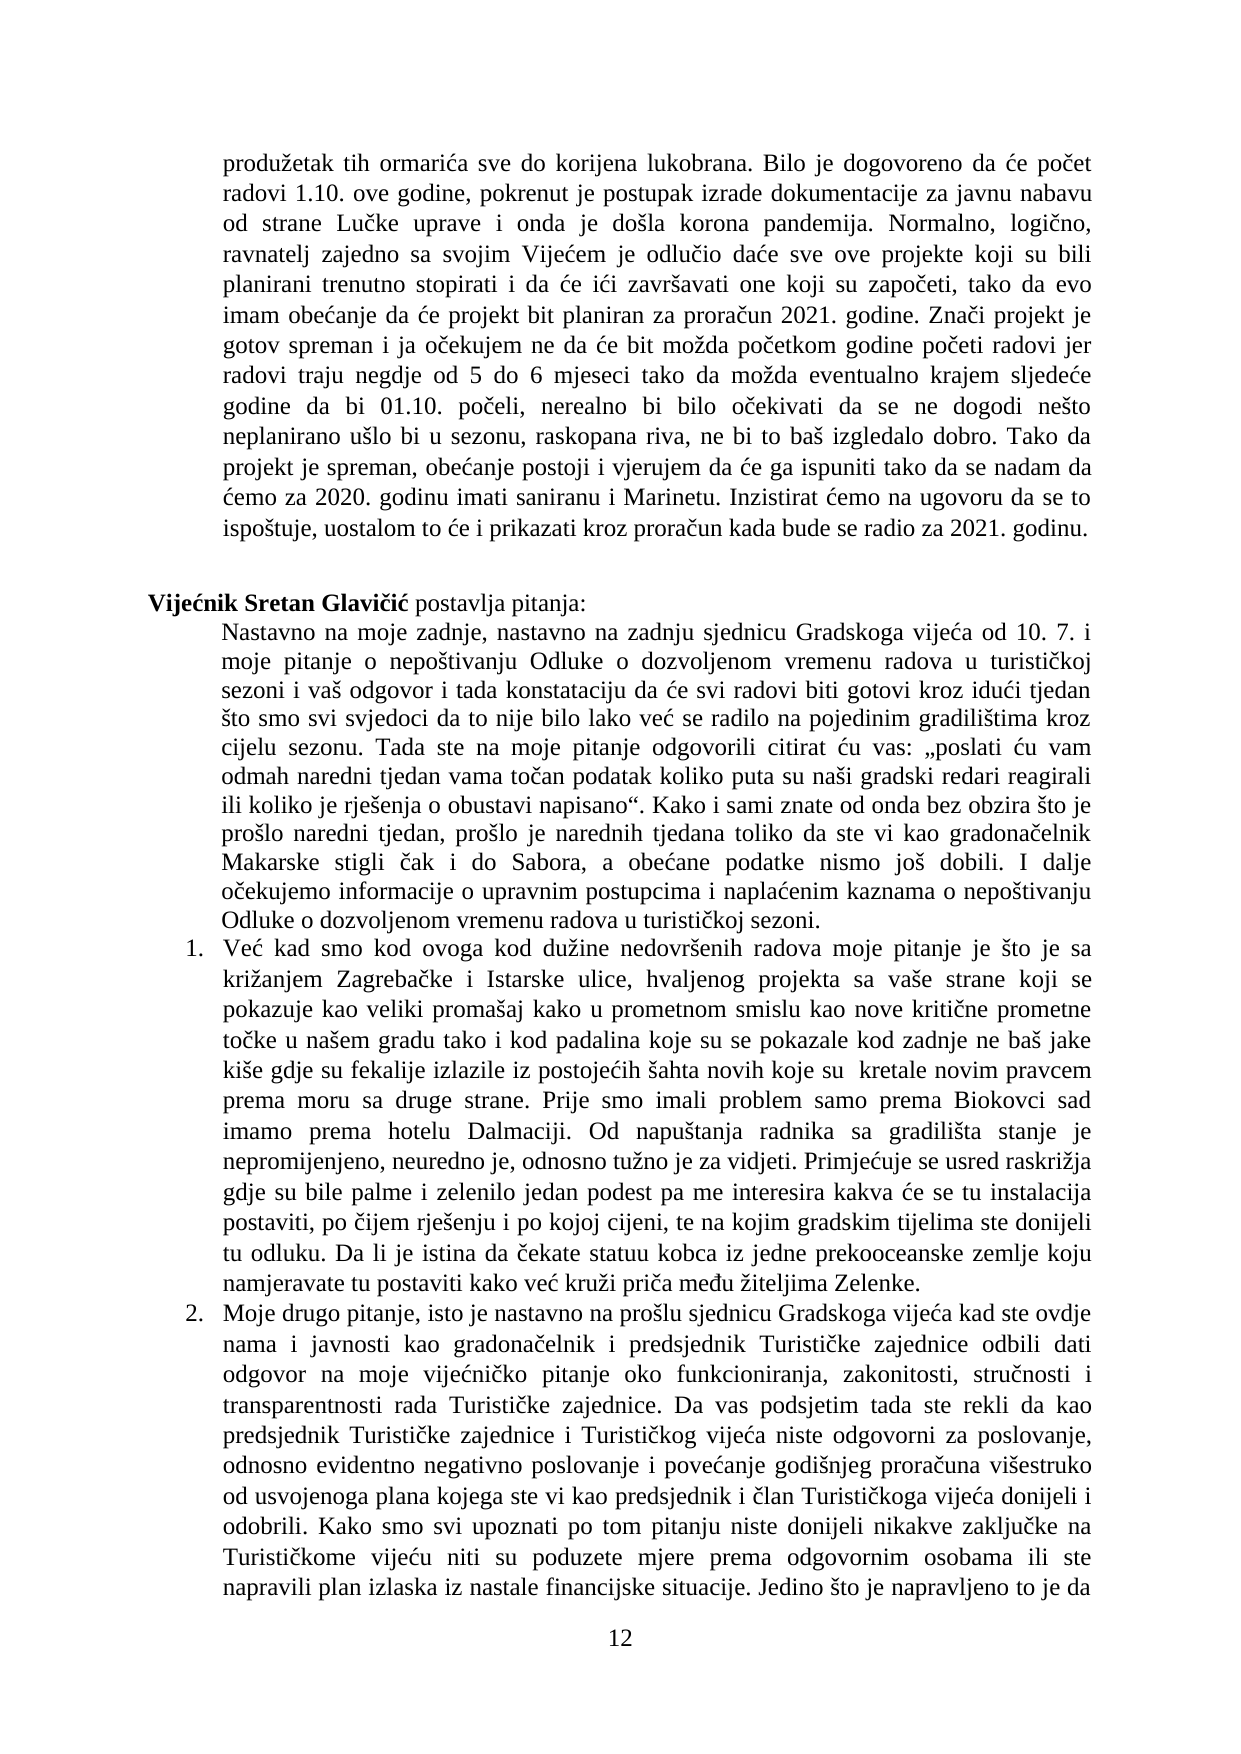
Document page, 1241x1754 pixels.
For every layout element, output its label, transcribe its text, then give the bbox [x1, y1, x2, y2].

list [185, 148, 1093, 541]
text Nastavno na moje zadnje, nastavno na zadnju sjednicu Gradskoga vijeća od 10. 7. i moje pitanje o nepoštivanju Odluke o dozvoljenom vremenu radova u turističkoj sezoni i vaš odgovor i tada konstataciju da će svi radovi biti gotovi kroz idući tjedan što smo svi svjedoci da to nije bilo lako već se radilo na pojedinim gradilištima kroz cijelu sezonu. Tada ste na moje pitanje odgovorili citirat ću vas: „poslati ću vam odmah naredni tjedan vama točan podatak koliko puta su naši gradski redari reagirali ili koliko je rješenja o obustavi napisano“. Kako i sami znate od onda bez obzira što je prošlo naredni tjedan, prošlo je narednih tjedana toliko da ste vi kao gradonačelnik Makarske stigli čak i do Sabora, a obećane podatke nismo još dobili. I dalje očekujemo informacije o upravnim postupcima i naplaćenim kaznama o nepoštivanju Odluke o dozvoljenom vremenu radova u turističkoj sezoni. [221, 617, 1093, 933]
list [185, 1298, 1093, 1601]
list Već kad smo kod ovoga kod dužine nedovršenih radova moje pitanje je što je sa križanjem Zagrebačke i Istarske ulice, hvaljenog projekta sa vaše strane koji se pokazuje kao veliki promašaj kako u prometnom smislu kao nove kritične prometne točke u našem gradu tako i kod padalina koje su se pokazale kod zadnje ne baš jake kiše gdje su fekalije izlazile iz postojećih šahta novih koje su kretale novim pravcem prema moru sa druge strane. Prije smo imali problem samo prema Biokovci sad imamo prema hotelu Dalmaciji. Od napuštanja radnika sa gradilišta stanje je nepromijenjeno, neuredno je, odnosno tužno je za vidjeti. Primjećuje se usred raskrižja gdje su bile palme i zelenilo jedan podest pa me interesira kakva će se tu instalacija postaviti, po čijem rješenju i po kojoj cijeni, te na kojim gradskim tijelima ste donijeli tu odluku. Da li je istina da čekate statuu kobca iz jedne prekooceanske zemlje koju namjeravate tu postaviti kako već kruži priča među žiteljima Zelenke. [185, 933, 1093, 1297]
text Vijećnik Sretan Glavičić postavlja pitanja: [148, 588, 1093, 617]
